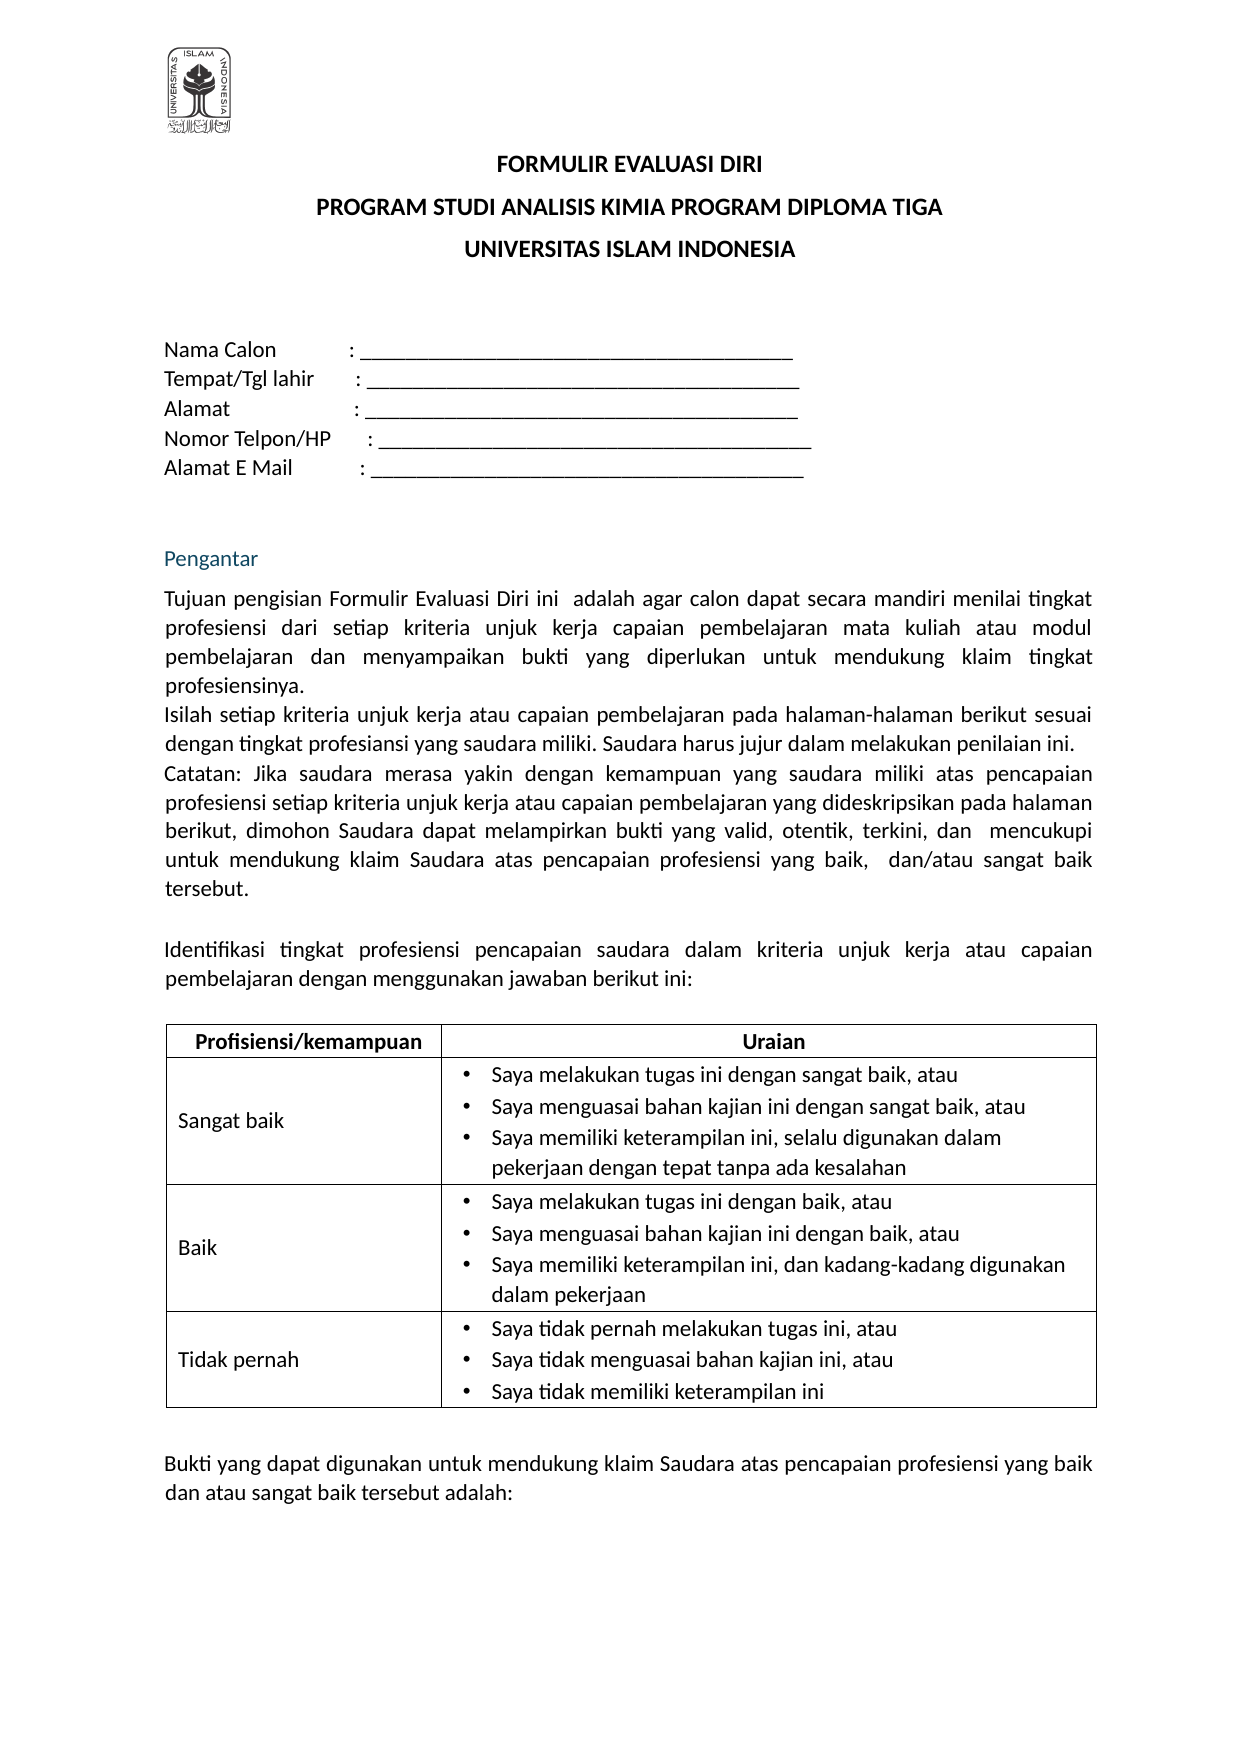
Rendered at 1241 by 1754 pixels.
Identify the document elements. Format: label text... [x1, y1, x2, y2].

table_header Profisiensi/kemampuan [167, 1025, 441, 1057]
table_cell Sangat baik [167, 1058, 441, 1184]
table_cell Tidak pernah [167, 1312, 441, 1407]
text FORMULIR EVALUASI DIRI [164, 148, 1096, 179]
text Nama Calon : ______________________________________ [164, 335, 1094, 363]
text Alamat : ______________________________________ [164, 394, 1094, 422]
text PROGRAM STUDI ANALISIS KIMIA PROGRAM DIPLOMA TIGA [164, 191, 1096, 221]
text Tempat/Tgl lahir : ______________________________________ [164, 364, 1094, 392]
picture [150, 32, 248, 149]
table_header Uraian [442, 1025, 1096, 1057]
text Bukti yang dapat digunakan untuk mendukung klaim Saudara atas pencapaian profesiensi yang baik dan atau sangat baik tersebut adalah: [164, 1449, 1094, 1506]
text Identifikasi tingkat profesiensi pencapaian saudara dalam kriteria unjuk kerja atau capaian pembelajaran dengan menggunakan jawaban berikut ini: [164, 935, 1094, 992]
table_cell Saya tidak pernah melakukan tugas ini, atau Saya tidak menguasai bahan kajian ini, atau Saya tidak memiliki keterampilan ini [442, 1312, 1096, 1407]
table_cell Saya melakukan tugas ini dengan baik, atau Saya menguasai bahan kajian ini dengan baik, atau Saya memiliki keterampilan ini, dan kadang-kadang digunakan dalam pekerjaan [442, 1185, 1096, 1311]
text Tujuan pengisian Formulir Evaluasi Diri ini adalah agar calon dapat secara mandiri menilai tingkat profesiensi dari setiap kriteria unjuk kerja capaian pembelajaran mata kuliah atau modul pembelajaran dan menyampaikan bukti yang diperlukan untuk mendukung klaim tingkat profesiensinya. [164, 584, 1094, 699]
table_cell Saya melakukan tugas ini dengan sangat baik, atau Saya menguasai bahan kajian ini dengan sangat baik, atau Saya memiliki keterampilan ini, selalu digunakan dalam pekerjaan dengan tepat tanpa ada kesalahan [442, 1058, 1096, 1184]
text Nomor Telpon/HP : ______________________________________ [164, 424, 1094, 452]
text UNIVERSITAS ISLAM INDONESIA [164, 233, 1096, 264]
table_cell Baik [167, 1185, 441, 1311]
text Isilah setiap kriteria unjuk kerja atau capaian pembelajaran pada halaman-halaman berikut sesuai dengan tingkat profesiansi yang saudara miliki. Saudara harus jujur dalam melakukan penilaian ini. [164, 700, 1094, 757]
text Catatan: Jika saudara merasa yakin dengan kemampuan yang saudara miliki atas pencapaian profesiensi setiap kriteria unjuk kerja atau capaian pembelajaran yang dideskripsikan pada halaman berikut, dimohon Saudara dapat melampirkan bukti yang valid, otentik, terkini, dan mencukupi untuk mendukung klaim Saudara atas pencapaian profesiensi yang baik, dan/atau sangat baik tersebut. [164, 759, 1094, 902]
text Alamat E Mail : ______________________________________ [164, 453, 1094, 481]
subtitle Pengantar [164, 544, 1096, 572]
